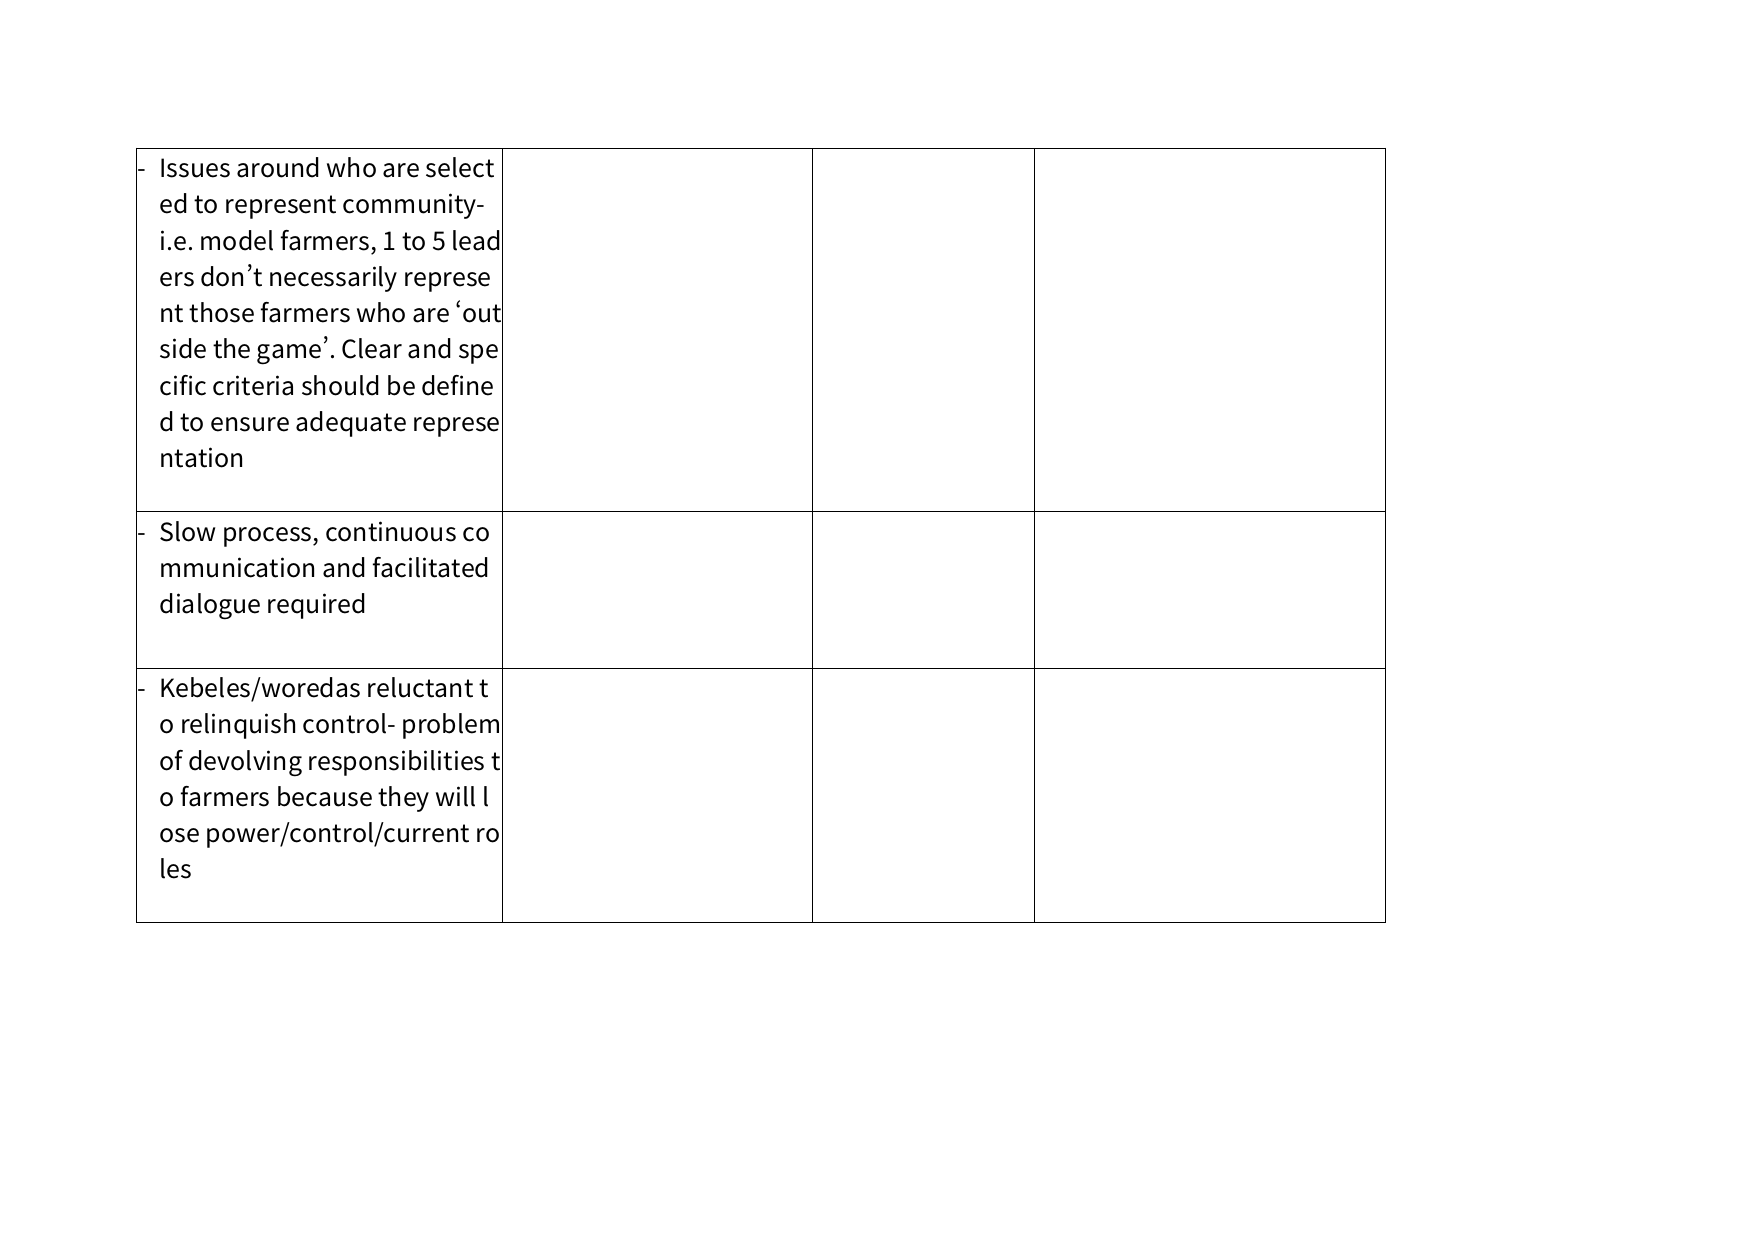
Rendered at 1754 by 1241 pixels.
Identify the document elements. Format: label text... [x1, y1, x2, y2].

table_cell [813, 669, 1034, 922]
table_cell [503, 512, 812, 667]
table_cell Kebeles/woredas reluctant to relinquish control- problem of devolving responsibilities to farmers because they will lose power/control/current roles [137, 669, 502, 922]
table_cell [503, 669, 812, 922]
table_cell Issues around who are selected to represent community- i.e. model farmers, 1 to 5 leaders don’t necessarily represent those farmers who are ‘outside the game’. Clear and specific criteria should be defined to ensure adequate representation [137, 149, 502, 511]
table_cell Slow process, continuous communication and facilitated dialogue required [137, 512, 502, 667]
table_cell [1035, 149, 1385, 511]
table_cell [813, 149, 1034, 511]
table_cell [503, 149, 812, 511]
table_cell [1035, 512, 1385, 667]
table_cell [1035, 669, 1385, 922]
table_cell [813, 512, 1034, 667]
